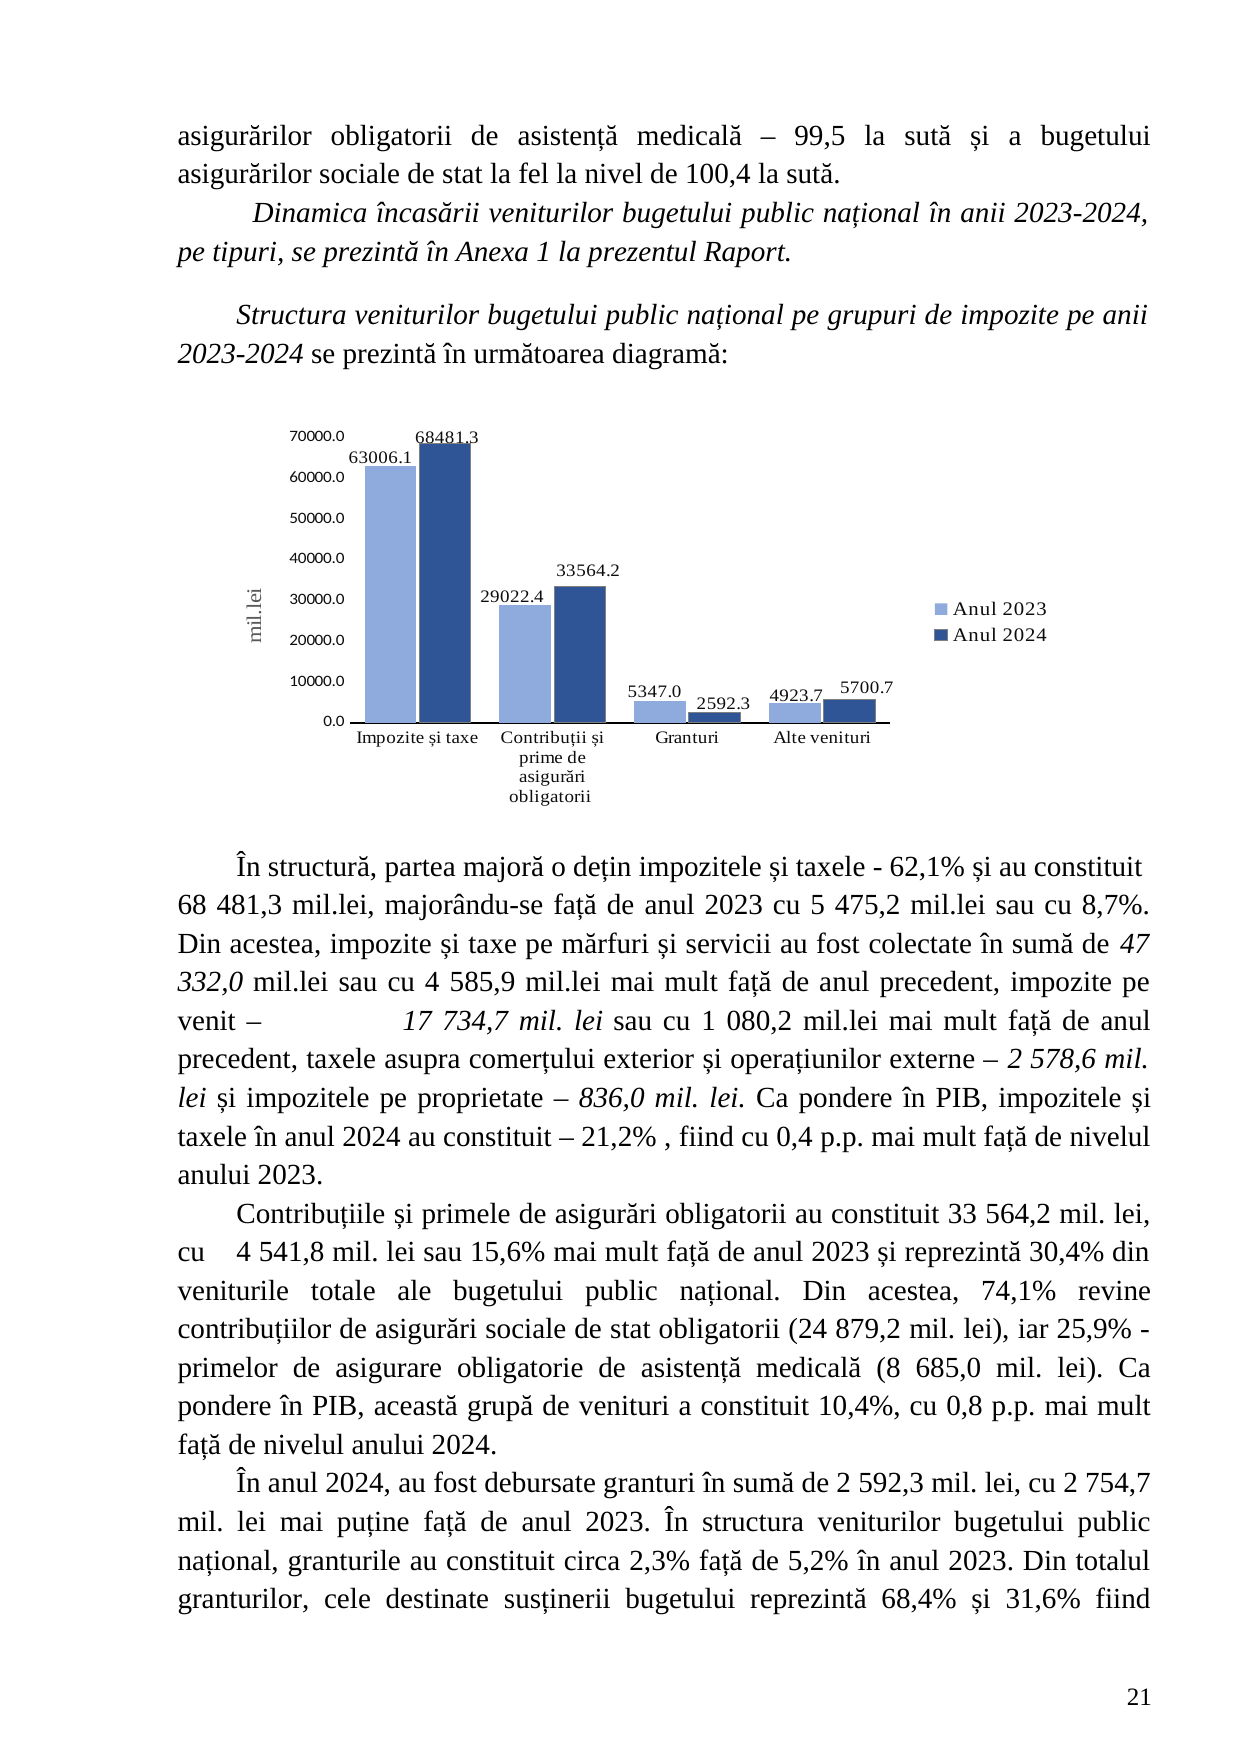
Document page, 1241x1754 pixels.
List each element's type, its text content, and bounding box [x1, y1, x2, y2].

text Contribuțiile și primele de asigurări obligatorii au constituit 33 564,2 mil. lei, cu 4 541,8 mil. lei sau 15,6% mai mult față de anul 2023 și reprezintă 30,4% din veniturile totale ale bugetului public național. Din acestea, 74,1% revine contribuțiilor de asigurări sociale de stat obligatorii (24 879,2 mil. lei), iar 25,9% - primelor de asigurare obligatorie de asistență medicală (8 685,0 mil. lei). Ca pondere în PIB, această grupă de venituri a constituit 10,4%, cu 0,8 p.p. mai mult față de nivelul anului 2024. [177, 1196, 1152, 1461]
text În structură, partea majoră o dețin impozitele și taxele - 62,1% și au constituit [177, 849, 1152, 882]
text 68 481,3 mil.lei, majorându-se față de anul 2023 cu 5 475,2 mil.lei sau cu 8,7%. Din acestea, impozite și taxe pe mărfuri și servicii au fost colectate în sumă de 47 332,0 mil.lei sau cu 4 585,9 mil.lei mai mult față de anul precedent, impozite pe venit – 17 734,7 mil. lei sau cu 1 080,2 mil.lei mai mult față de anul precedent, taxele asupra comerțului exterior și operațiunilor externe – 2 578,6 mil. lei și impozitele pe proprietate – 836,0 mil. lei. Ca pondere în PIB, impozitele și taxele în anul 2024 au constituit – 21,2% , fiind cu 0,4 p.p. mai mult față de nivelul anului 2023. [177, 887, 1152, 1191]
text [177, 1466, 1152, 1615]
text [177, 118, 1152, 190]
text Structura veniturilor bugetului public național pe grupuri de impozite pe anii 2023-2024 se prezintă în următoarea diagramă: [177, 297, 1152, 369]
text Dinamica încasării veniturilor bugetului public național în anii 2023-2024, pe tipuri, se prezintă în Anexa 1 la prezentul Raport. [177, 195, 1152, 267]
